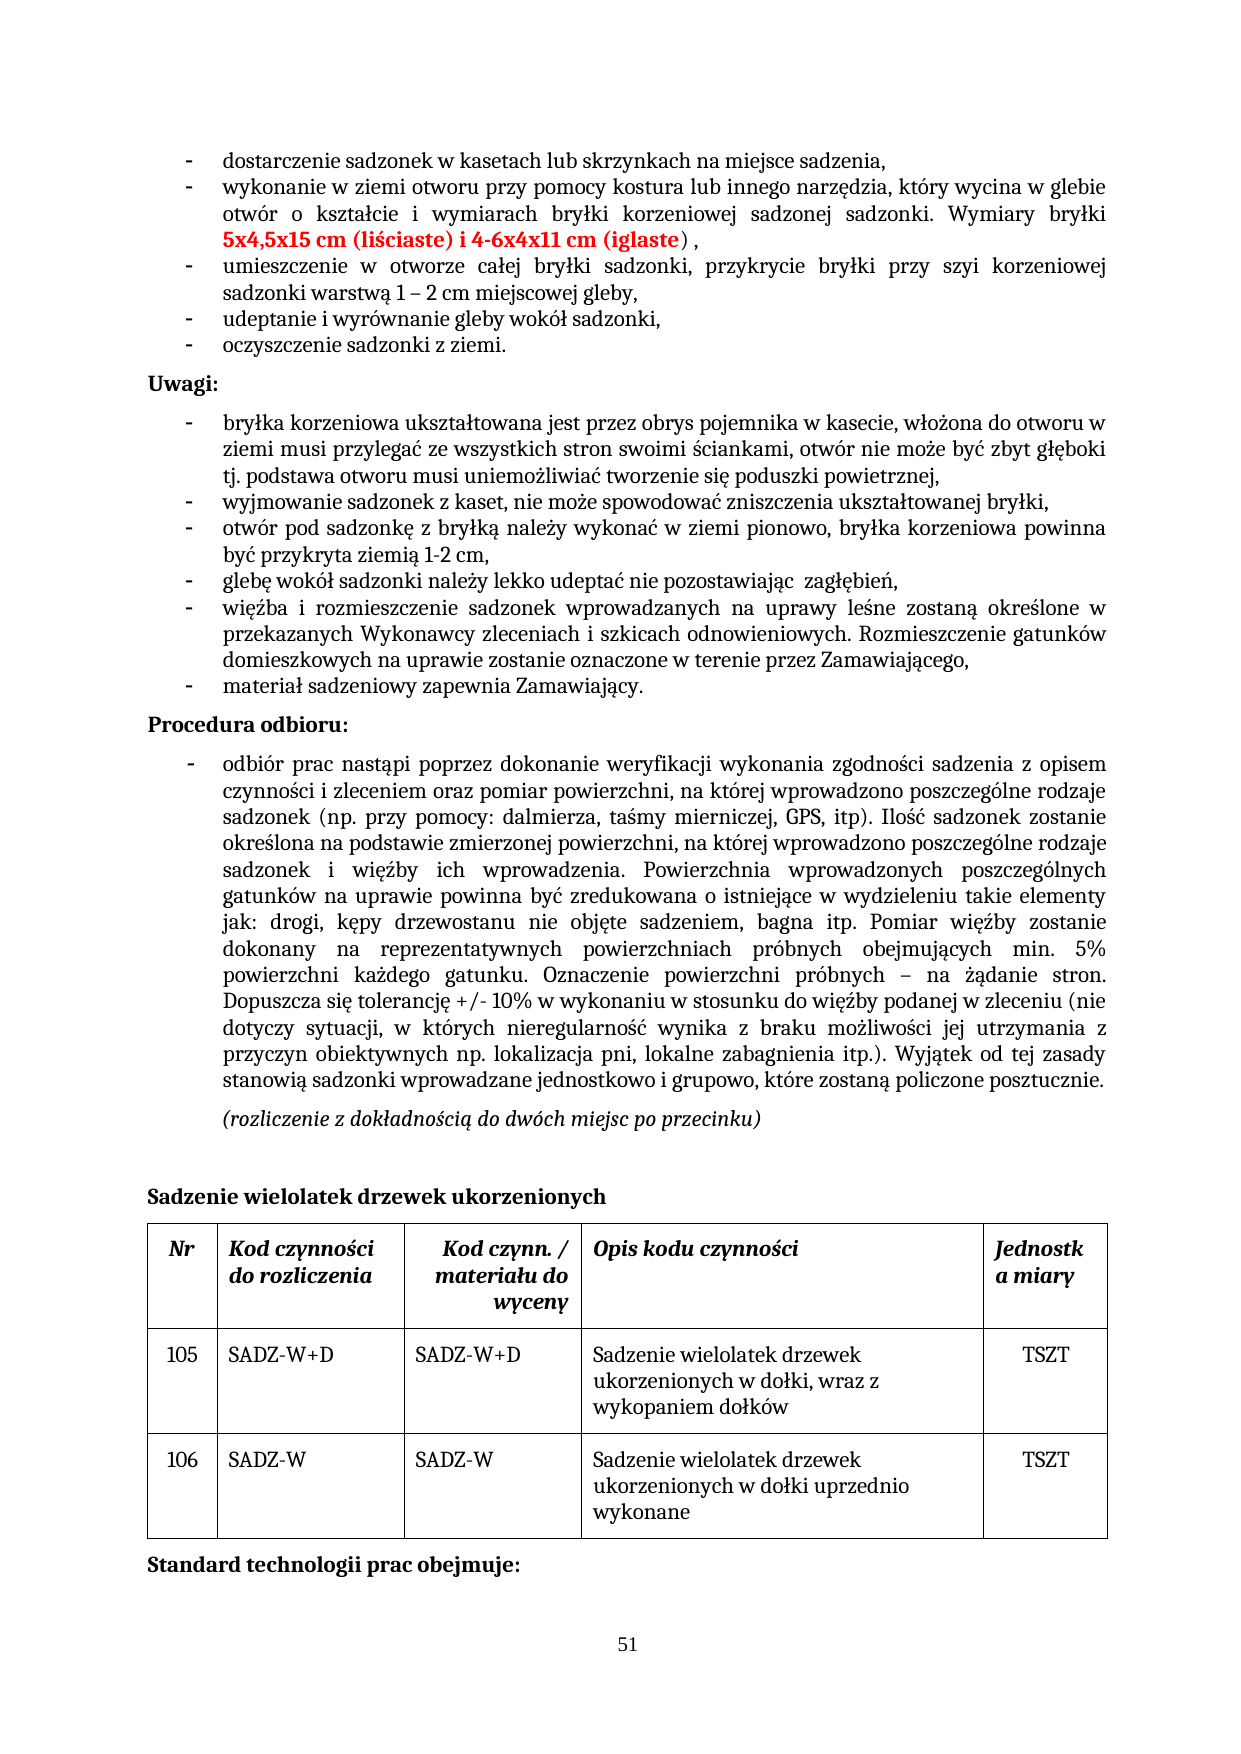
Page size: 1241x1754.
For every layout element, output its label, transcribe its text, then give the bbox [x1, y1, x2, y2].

list udeptanie i wyrównanie gleby wokół sadzonki, [185, 306, 1107, 332]
text (rozliczenie z dokładnością do dwóch miejsc po przecinku) [148, 1106, 1107, 1132]
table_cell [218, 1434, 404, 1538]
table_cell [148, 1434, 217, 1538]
list umieszczenie w otworze całej bryłki sadzonki, przykrycie bryłki przy szyi korzeniowej sadzonki warstwą 1 – 2 cm miejscowej gleby, [185, 253, 1107, 306]
list glebę wokół sadzonki należy lekko udeptać nie pozostawiając zagłębień, [185, 568, 1107, 594]
list więźba i rozmieszczenie sadzonek wprowadzanych na uprawy leśne zostaną określone w przekazanych Wykonawcy zleceniach i szkicach odnowieniowych. Rozmieszczenie gatunków domieszkowych na uprawie zostanie oznaczone w terenie przez Zamawiającego, [185, 594, 1107, 673]
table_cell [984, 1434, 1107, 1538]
text Standard technologii prac obejmuje: [148, 1552, 1107, 1578]
text Uwagi: [148, 371, 1107, 397]
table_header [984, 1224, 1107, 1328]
list wykonanie w ziemi otworu przy pomocy kostura lub innego narzędzia, który wycina w glebie otwór o kształcie i wymiarach bryłki korzeniowej sadzonej sadzonki. Wymiary bryłki 5x4,5x15 cm (liściaste) i 4-6x4x11 cm (iglaste) , [185, 174, 1107, 253]
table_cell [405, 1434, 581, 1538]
list materiał sadzeniowy zapewnia Zamawiający. [185, 673, 1107, 700]
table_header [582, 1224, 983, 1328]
list oczyszczenie sadzonki z ziemi. [185, 332, 1107, 358]
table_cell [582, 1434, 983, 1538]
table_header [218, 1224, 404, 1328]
list dostarczenie sadzonek w kasetach lub skrzynkach na miejsce sadzenia, [185, 148, 1107, 174]
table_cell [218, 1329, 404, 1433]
list bryłka korzeniowa ukształtowana jest przez obrys pojemnika w kasecie, włożona do otworu w ziemi musi przylegać ze wszystkich stron swoimi ściankami, otwór nie może być zbyt głęboki tj. podstawa otworu musi uniemożliwiać tworzenie się poduszki powietrznej, [185, 410, 1107, 489]
text Procedura odbioru: [148, 712, 1107, 738]
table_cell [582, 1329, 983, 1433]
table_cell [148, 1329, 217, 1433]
list otwór pod sadzonkę z bryłką należy wykonać w ziemi pionowo, bryłka korzeniowa powinna być przykryta ziemią 1-2 cm, [185, 515, 1107, 568]
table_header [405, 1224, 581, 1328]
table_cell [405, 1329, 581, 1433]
list wyjmowanie sadzonek z kaset, nie może spowodować zniszczenia ukształtowanej bryłki, [185, 489, 1107, 515]
list Sadzenie wielolatek drzewek ukorzenionych [148, 1184, 1107, 1210]
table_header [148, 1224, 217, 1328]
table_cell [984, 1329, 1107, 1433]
list odbiór prac nastąpi poprzez dokonanie weryfikacji wykonania zgodności sadzenia z opisem czynności i zleceniem oraz pomiar powierzchni, na której wprowadzono poszczególne rodzaje sadzonek (np. przy pomocy: dalmierza, taśmy mierniczej, GPS, itp). Ilość sadzonek zostanie określona na podstawie zmierzonej powierzchni, na której wprowadzono poszczególne rodzaje sadzonek i więźby ich wprowadzenia. Powierzchnia wprowadzonych poszczególnych gatunków na uprawie powinna być zredukowana o istniejące w wydzieleniu takie elementy jak: drogi, kępy drzewostanu nie objęte sadzeniem, bagna itp. Pomiar więźby zostanie dokonany na reprezentatywnych powierzchniach próbnych obejmujących min. 5% powierzchni każdego gatunku. Oznaczenie powierzchni próbnych – na żądanie stron. Dopuszcza się tolerancję +/- 10% w wykonaniu w stosunku do więźby podanej w zleceniu (nie dotyczy sytuacji, w których nieregularność wynika z braku możliwości jej utrzymania z przyczyn obiektywnych np. lokalizacja pni, lokalne zabagnienia itp.). Wyjątek od tej zasady stanowią sadzonki wprowadzane jednostkowo i grupowo, które zostaną policzone posztucznie. [185, 751, 1107, 1094]
